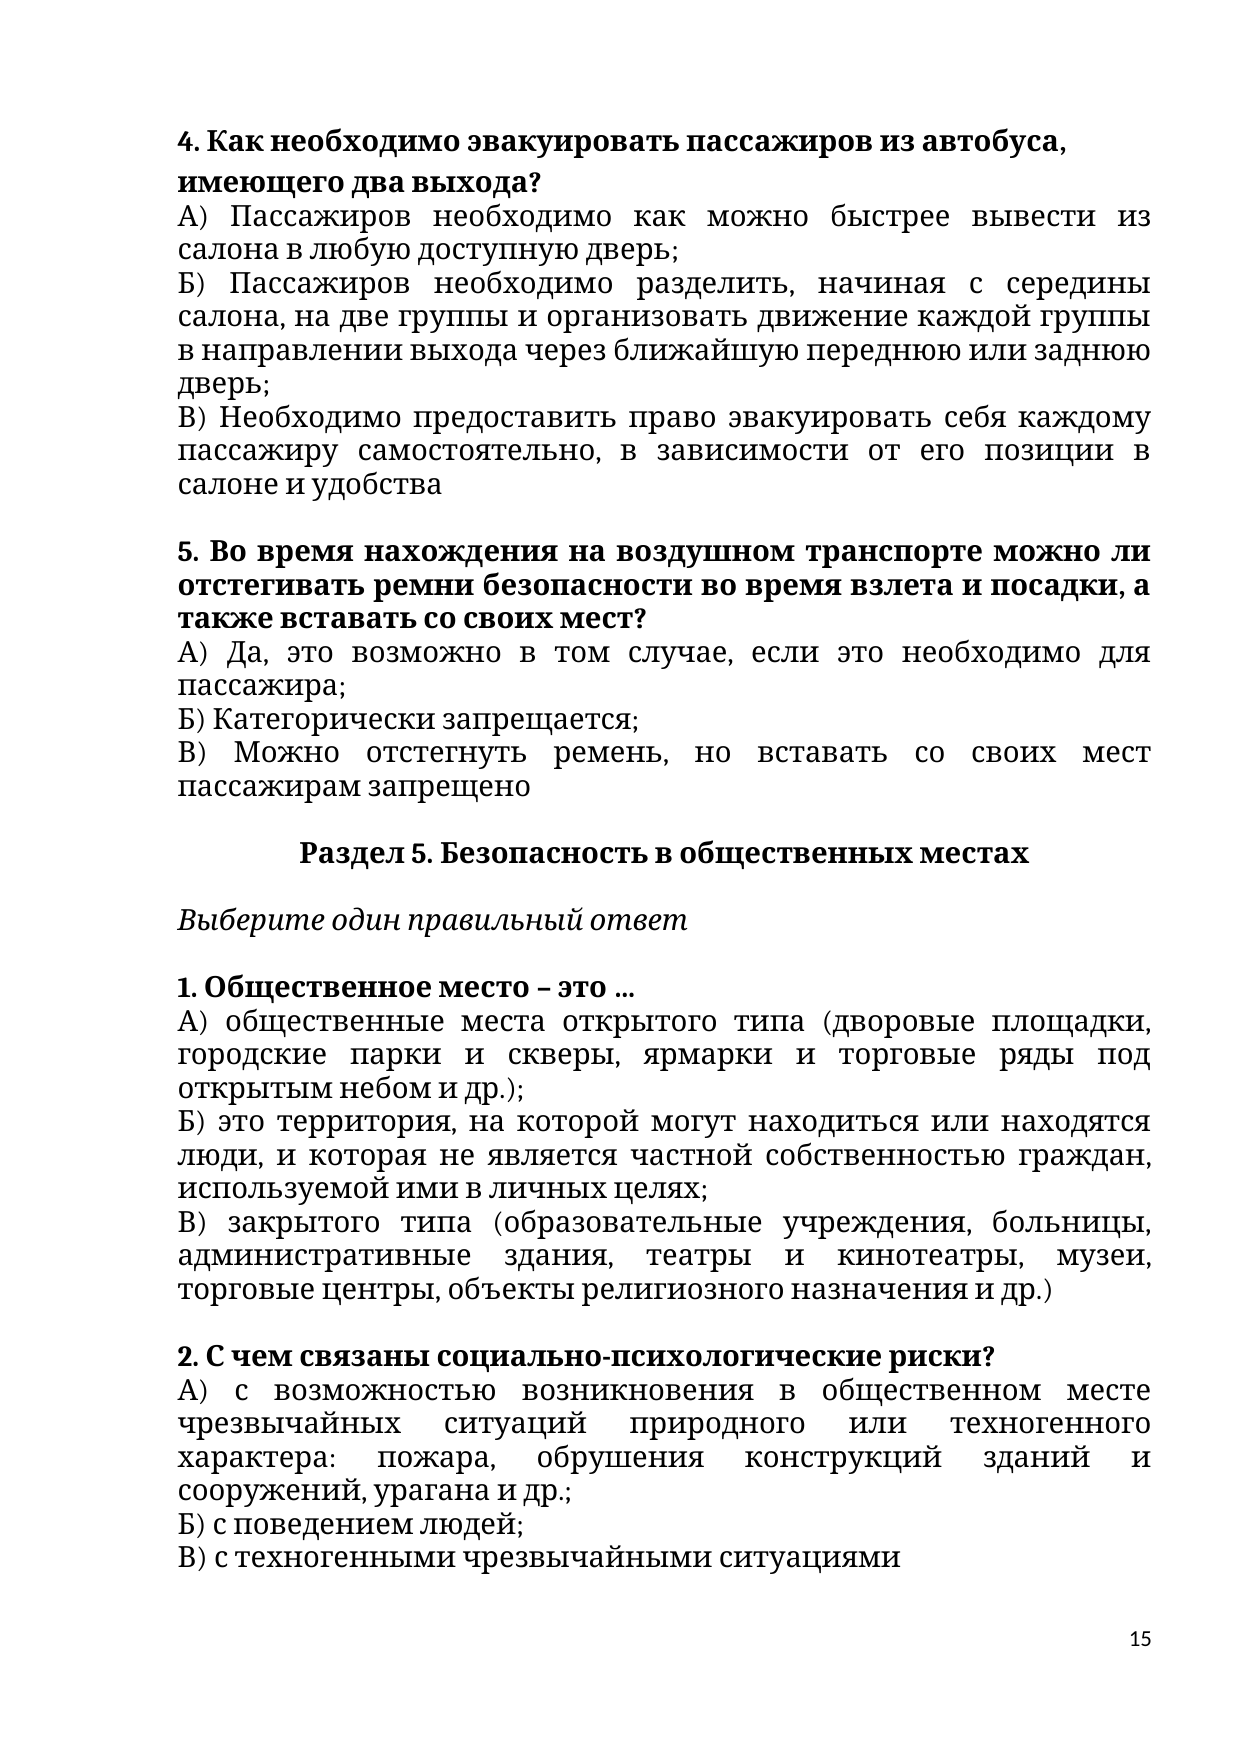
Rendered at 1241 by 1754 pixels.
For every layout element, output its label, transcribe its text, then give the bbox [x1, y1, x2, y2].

text Б) Категорически запрещается; [177, 703, 1152, 736]
text В) с техногенными чрезвычайными ситуациями [177, 1541, 1152, 1575]
text Б) с поведением людей; [177, 1508, 1152, 1541]
text Б) это территория, на которой могут находиться или находятся люди, и которая не является частной собственностью граждан, используемой ими в личных целях; [177, 1105, 1152, 1206]
text Раздел 5. Безопасность в общественных местах [177, 837, 1152, 871]
text Выберите один правильный ответ [177, 904, 1152, 938]
text 4. Как необходимо эвакуировать пассажиров из автобуса, имеющего два выхода? [177, 118, 1152, 200]
text В) закрытого типа (образовательные учреждения, больницы, административные здания, театры и кинотеатры, музеи, торговые центры, объекты религиозного назначения и др.) [177, 1206, 1152, 1307]
text 1. Общественное место – это … [177, 971, 1152, 1005]
text А) с возможностью возникновения в общественном месте чрезвычайных ситуаций природного или техногенного характера: пожара, обрушения конструкций зданий и сооружений, урагана и др.; [177, 1374, 1152, 1508]
text 2. С чем связаны социально-психологические риски? [177, 1340, 1152, 1374]
text А) общественные места открытого типа (дворовые площадки, городские парки и скверы, ярмарки и торговые ряды под открытым небом и др.); [177, 1005, 1152, 1105]
text А) Да, это возможно в том случае, если это необходимо для пассажира; [177, 636, 1152, 703]
text 5. Во время нахождения на воздушном транспорте можно ли отстегивать ремни безопасности во время взлета и посадки, а также вставать со своих мест? [177, 535, 1152, 636]
text В) Можно отстегнуть ремень, но вставать со своих мест пассажирам запрещено [177, 736, 1152, 803]
text Б) Пассажиров необходимо разделить, начиная с середины салона, на две группы и организовать движение каждой группы в направлении выхода через ближайшую переднюю или заднюю дверь; [177, 267, 1152, 401]
text А) Пассажиров необходимо как можно быстрее вывести из салона в любую доступную дверь; [177, 200, 1152, 267]
text В) Необходимо предоставить право эвакуировать себя каждому пассажиру самостоятельно, в зависимости от его позиции в салоне и удобства [177, 401, 1152, 502]
